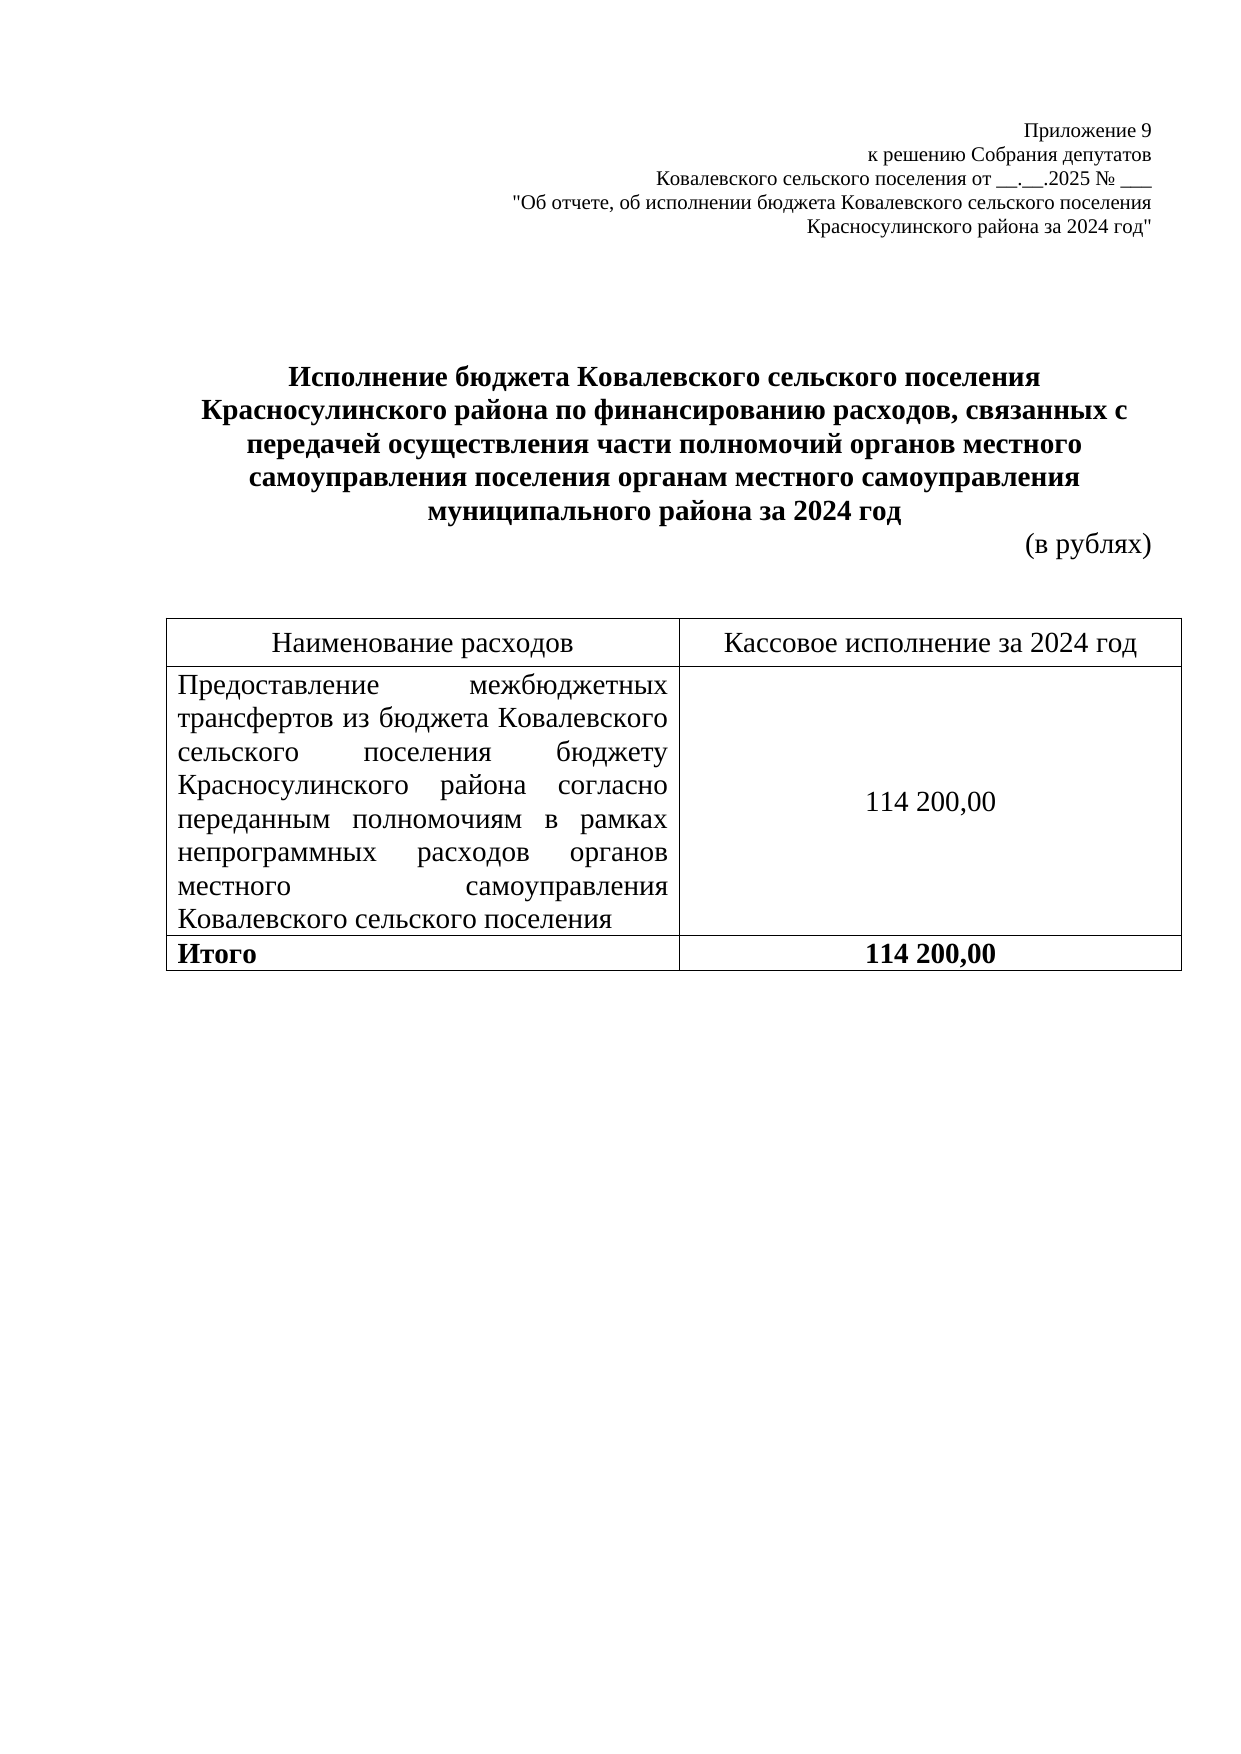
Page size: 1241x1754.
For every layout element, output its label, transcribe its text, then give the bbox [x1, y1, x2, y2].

table_header Кассовое исполнение за 2024 год [680, 619, 1181, 666]
text Ковалевского сельского поселения от __.__.2025 № ___ [177, 166, 1152, 190]
text к решению Собрания депутатов [177, 142, 1152, 166]
table_cell Предоставление межбюджетных трансфертов из бюджета Ковалевского сельского поселения бюджету Красносулинского района согласно переданным полномочиям в рамках непрограммных расходов органов местного самоуправления Ковалевского сельского поселения [167, 667, 679, 935]
text Красносулинского района за 2024 год" [177, 214, 1152, 238]
text "Об отчете, об исполнении бюджета Ковалевского сельского поселения [177, 190, 1152, 214]
table_cell Итого [167, 936, 679, 970]
table_cell 114 200,00 [680, 936, 1181, 970]
table_cell 114 200,00 [680, 667, 1181, 935]
table_header Наименование расходов [167, 619, 679, 666]
text Приложение 9 [177, 118, 1152, 142]
text (в рублях) [177, 526, 1152, 560]
text Исполнение бюджета Ковалевского сельского поселения Красносулинского района по финансированию расходов, связанных с передачей осуществления части полномочий органов местного самоуправления поселения органам местного самоуправления муниципального района за 2024 год [177, 359, 1152, 526]
